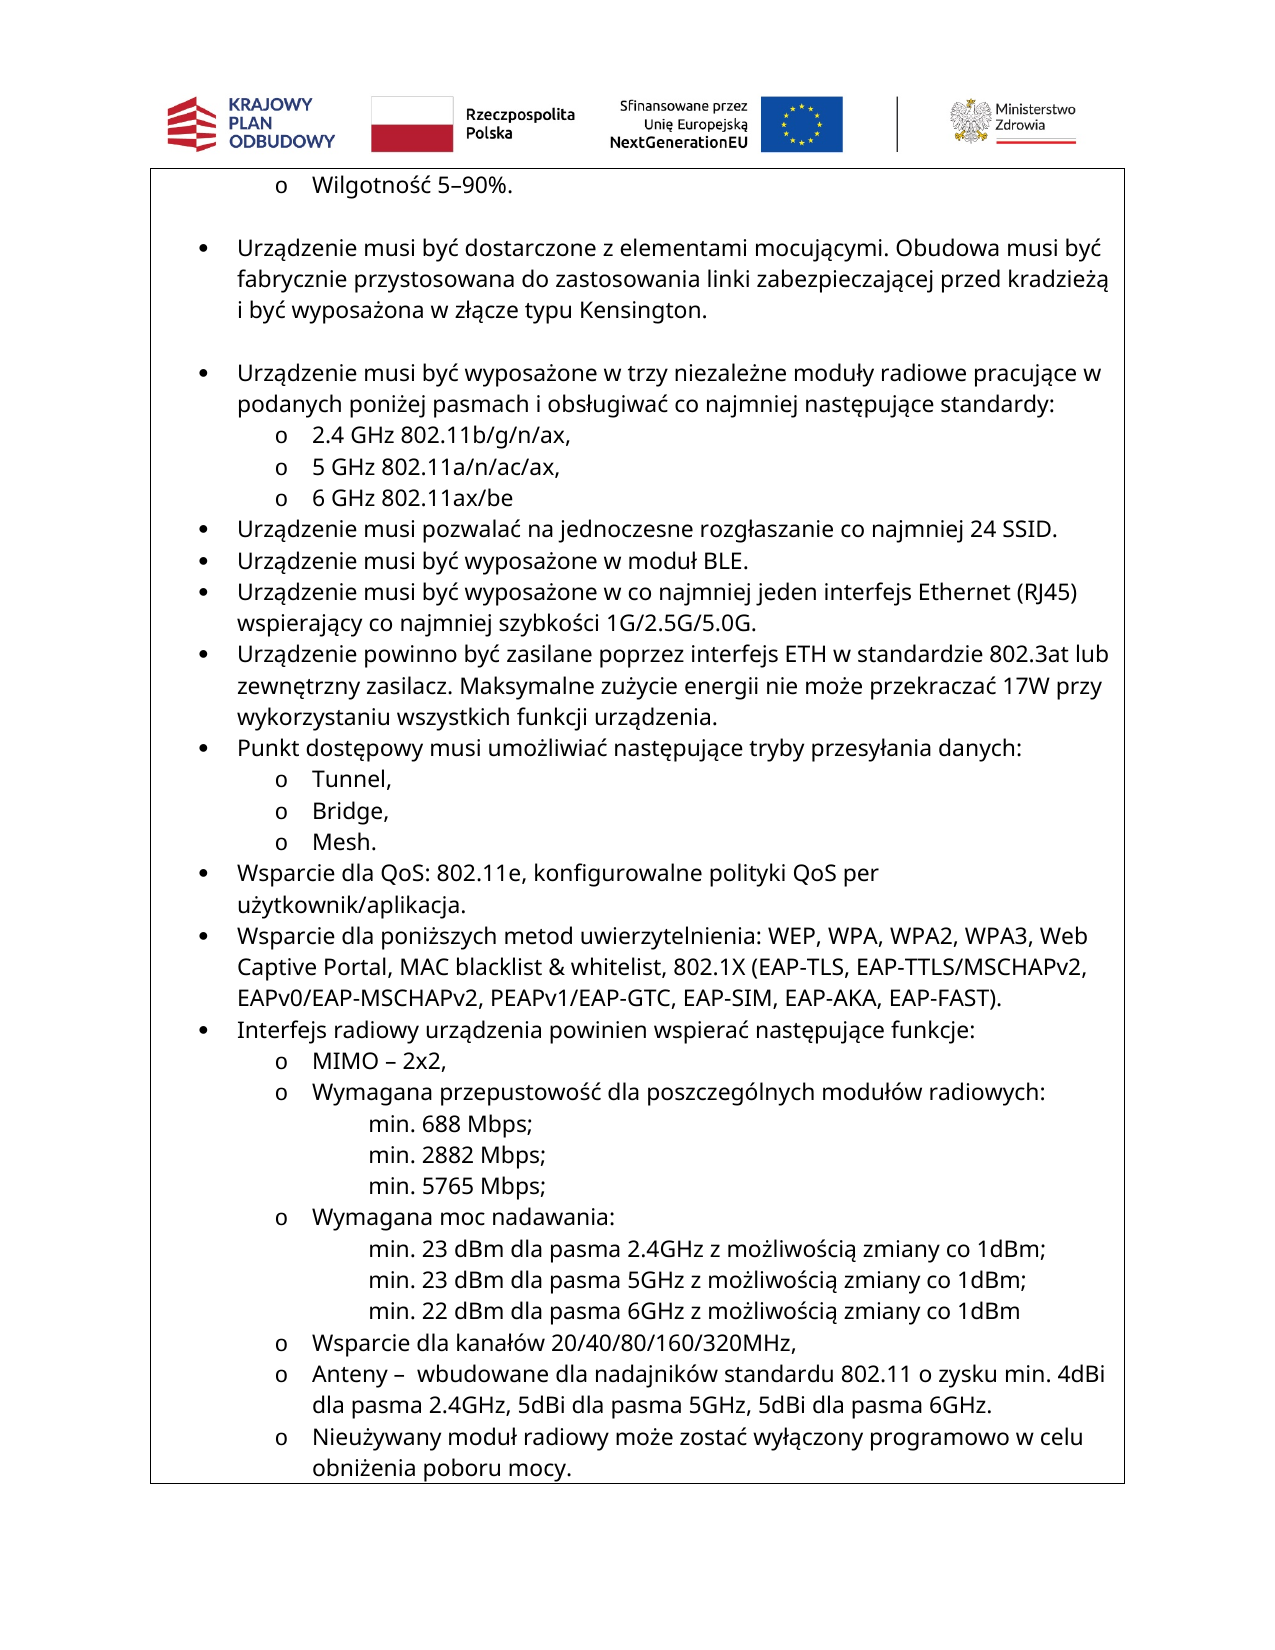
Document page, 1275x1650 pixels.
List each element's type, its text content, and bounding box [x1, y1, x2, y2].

picture [150, 73, 1095, 168]
